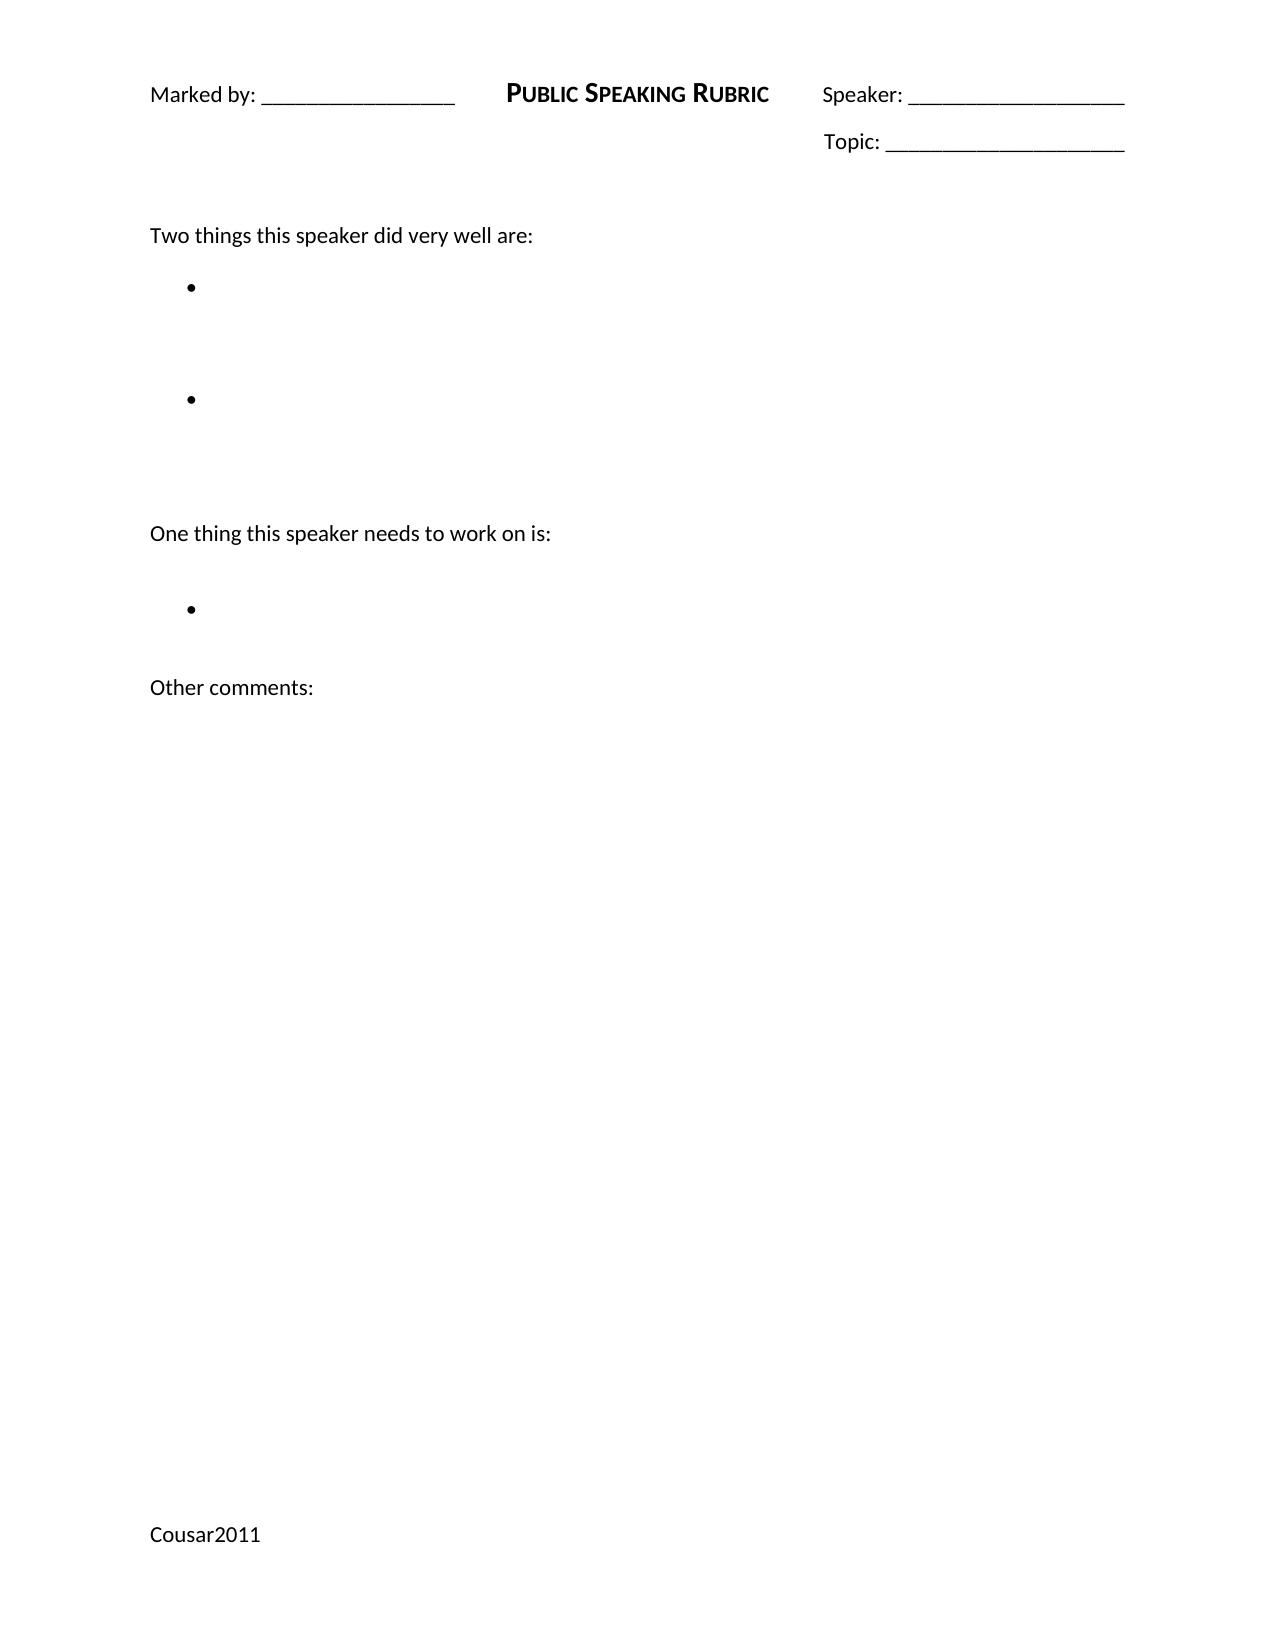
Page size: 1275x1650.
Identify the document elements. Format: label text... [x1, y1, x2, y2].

text Two things this speaker did very well are: [150, 221, 1125, 249]
text One thing this speaker needs to work on is: [150, 519, 1125, 547]
text Other comments: [150, 673, 1125, 701]
